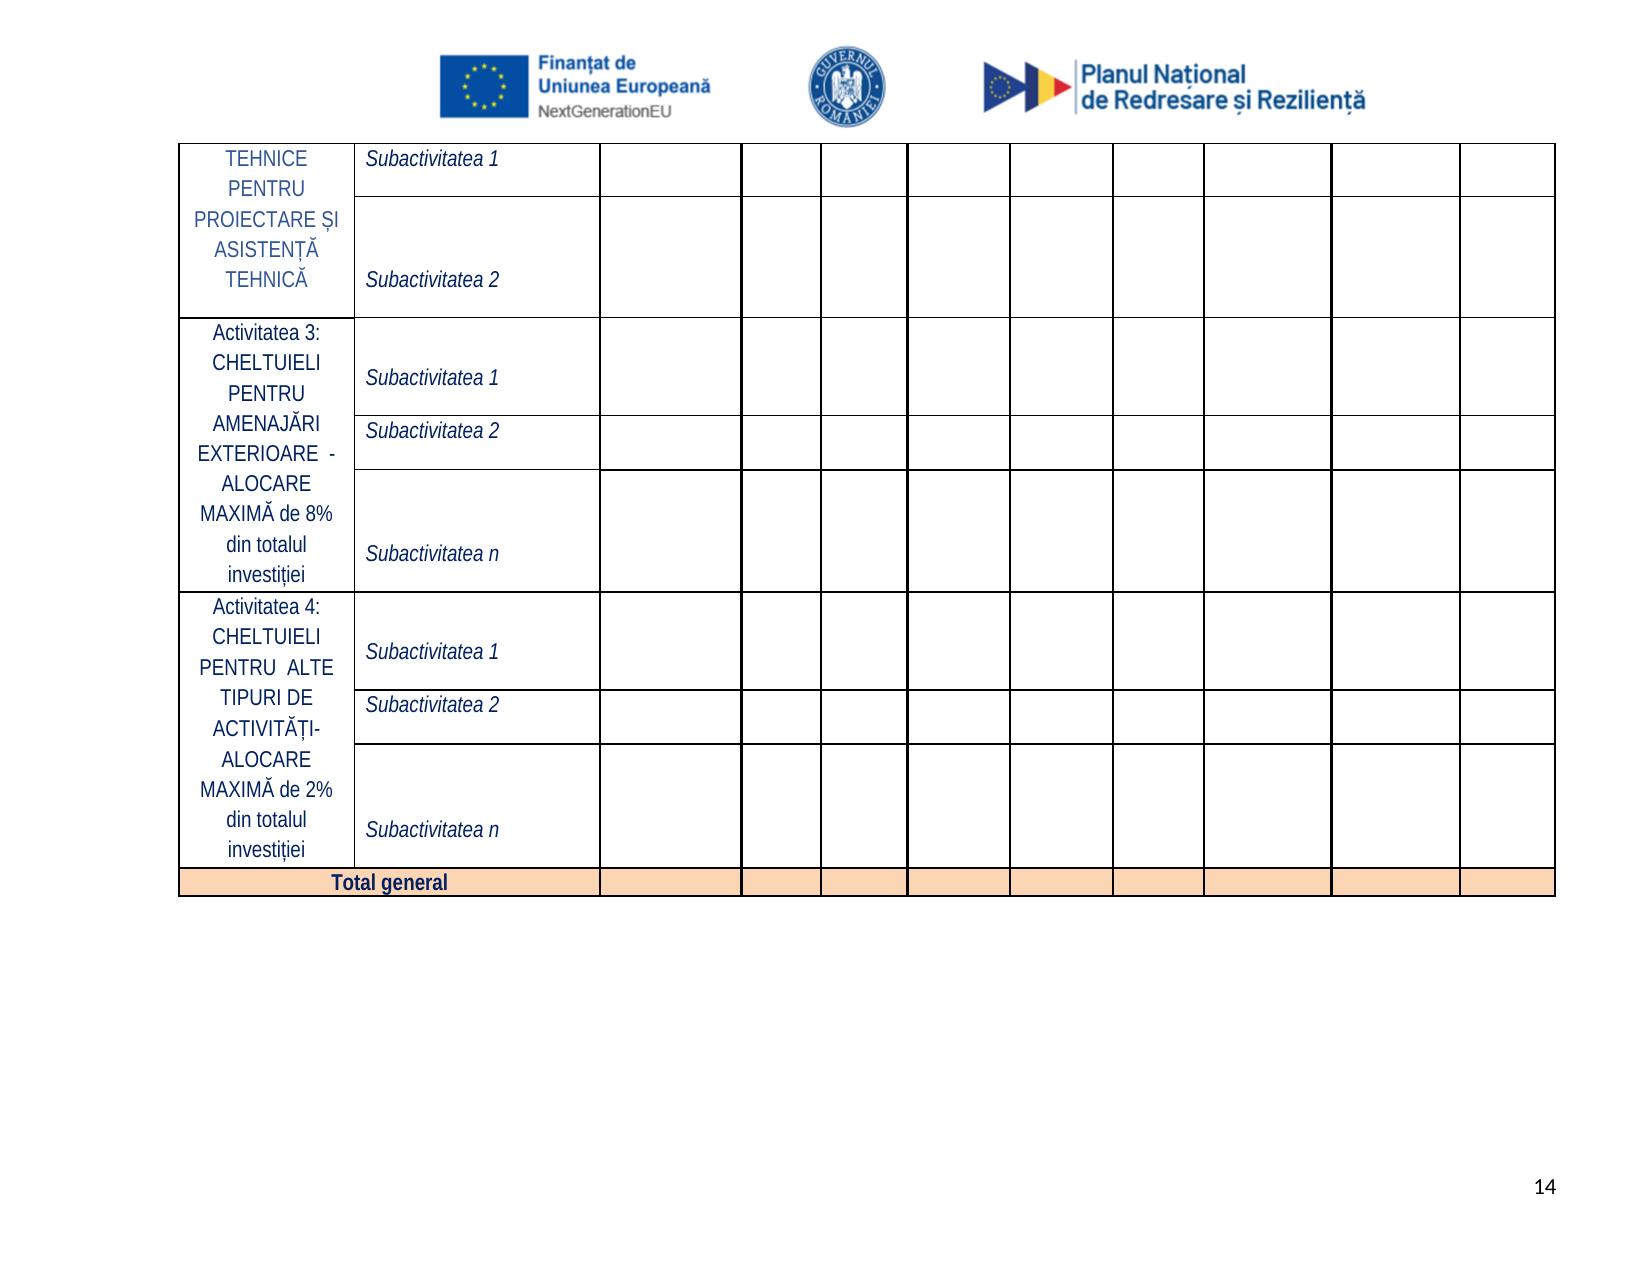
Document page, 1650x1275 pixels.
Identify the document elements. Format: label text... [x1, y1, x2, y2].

table_cell [743, 593, 820, 689]
table_cell [1333, 416, 1459, 468]
table_cell [822, 197, 906, 317]
table_cell [1205, 691, 1330, 742]
table_cell [601, 593, 740, 689]
table_cell [743, 197, 820, 317]
table_cell [1461, 745, 1554, 867]
table_cell [1205, 416, 1330, 468]
table_cell [601, 416, 740, 468]
table_cell [1011, 745, 1112, 867]
table_cell [1205, 144, 1330, 196]
table_cell [601, 471, 740, 591]
table_cell [1205, 869, 1330, 895]
table_cell Total general [180, 869, 599, 895]
table_cell [909, 691, 1009, 742]
table_cell [1205, 197, 1330, 317]
table_cell [909, 416, 1009, 468]
table_cell [601, 318, 740, 415]
table_cell [1461, 593, 1554, 689]
table_cell [909, 593, 1009, 689]
table_cell [1333, 318, 1459, 415]
table_cell Subactivitatea 2 [355, 416, 599, 468]
table_cell [822, 745, 906, 867]
table_cell [1114, 318, 1203, 415]
table_cell [1333, 869, 1459, 895]
table_cell [909, 144, 1009, 196]
table_cell [1333, 691, 1459, 742]
table_cell [743, 691, 820, 742]
table_cell [1205, 593, 1330, 689]
table_cell [1333, 144, 1459, 196]
table_cell [1114, 593, 1203, 689]
table_cell [1461, 869, 1554, 895]
table_cell [743, 144, 820, 196]
table_cell [1333, 471, 1459, 591]
table_cell [822, 416, 906, 468]
table_cell Subactivitatea 1 [355, 144, 599, 196]
table_cell [743, 416, 820, 468]
table_cell Activitatea 2: DOCUMENTAȚII TEHNICE PENTRU PROIECTARE ȘI ASISTENȚĂ TEHNICĂ [180, 144, 354, 317]
table_cell [909, 471, 1009, 591]
table_cell [909, 745, 1009, 867]
table_cell [1333, 593, 1459, 689]
table_cell [1011, 593, 1112, 689]
table_cell Subactivitatea 2 [355, 197, 599, 317]
table_cell [1011, 197, 1112, 317]
table_cell [601, 745, 740, 867]
table_cell [743, 745, 820, 867]
table_cell [1114, 197, 1203, 317]
table_cell [822, 869, 906, 895]
table_cell [601, 869, 740, 895]
table_cell [1114, 144, 1203, 196]
table_cell [1114, 745, 1203, 867]
table_cell Subactivitatea 1 [355, 318, 599, 415]
table_cell [1461, 691, 1554, 742]
table_cell [1461, 416, 1554, 468]
table_cell [1461, 318, 1554, 415]
table_cell [1011, 144, 1112, 196]
table_cell [601, 144, 740, 196]
table_cell [822, 144, 906, 196]
table_cell [1011, 471, 1112, 591]
table_cell [1461, 197, 1554, 317]
table_cell [822, 471, 906, 591]
table_cell [909, 197, 1009, 317]
table_cell [1114, 471, 1203, 591]
table_cell [1205, 318, 1330, 415]
table_cell [1011, 869, 1112, 895]
table_cell [743, 471, 820, 591]
table_cell [1114, 691, 1203, 742]
table_cell Subactivitatea n [355, 470, 599, 591]
table_cell [1114, 869, 1203, 895]
table_cell Subactivitatea 1 [355, 593, 599, 689]
table_cell [822, 318, 906, 415]
table_cell [601, 691, 740, 742]
table_cell [909, 318, 1009, 415]
table_cell Subactivitatea 2 [355, 691, 599, 742]
table_cell [822, 593, 906, 689]
table_cell [1011, 416, 1112, 468]
table_cell Activitatea 4: CHELTUIELI PENTRU ALTE TIPURI DE ACTIVITĂȚI- ALOCARE MAXIMĂ de 2% din totalul investiției [180, 593, 354, 867]
table_cell [1205, 745, 1330, 867]
table_cell [909, 869, 1009, 895]
table_cell Subactivitatea n [355, 745, 599, 867]
table_cell [1333, 197, 1459, 317]
table_cell [1333, 745, 1459, 867]
table_cell [1011, 691, 1112, 742]
table_cell [1011, 318, 1112, 415]
table_cell [1205, 471, 1330, 591]
table_cell [1461, 144, 1554, 196]
table_cell [743, 318, 820, 415]
table_cell Activitatea 3: CHELTUIELI PENTRU AMENAJĂRI EXTERIOARE - ALOCARE MAXIMĂ de 8% din totalul investiției [180, 319, 354, 591]
picture [393, 28, 1369, 143]
table_cell [743, 869, 820, 895]
table_cell [601, 197, 740, 317]
table_cell [822, 691, 906, 742]
table_cell [1114, 416, 1203, 468]
table_cell [1461, 471, 1554, 591]
